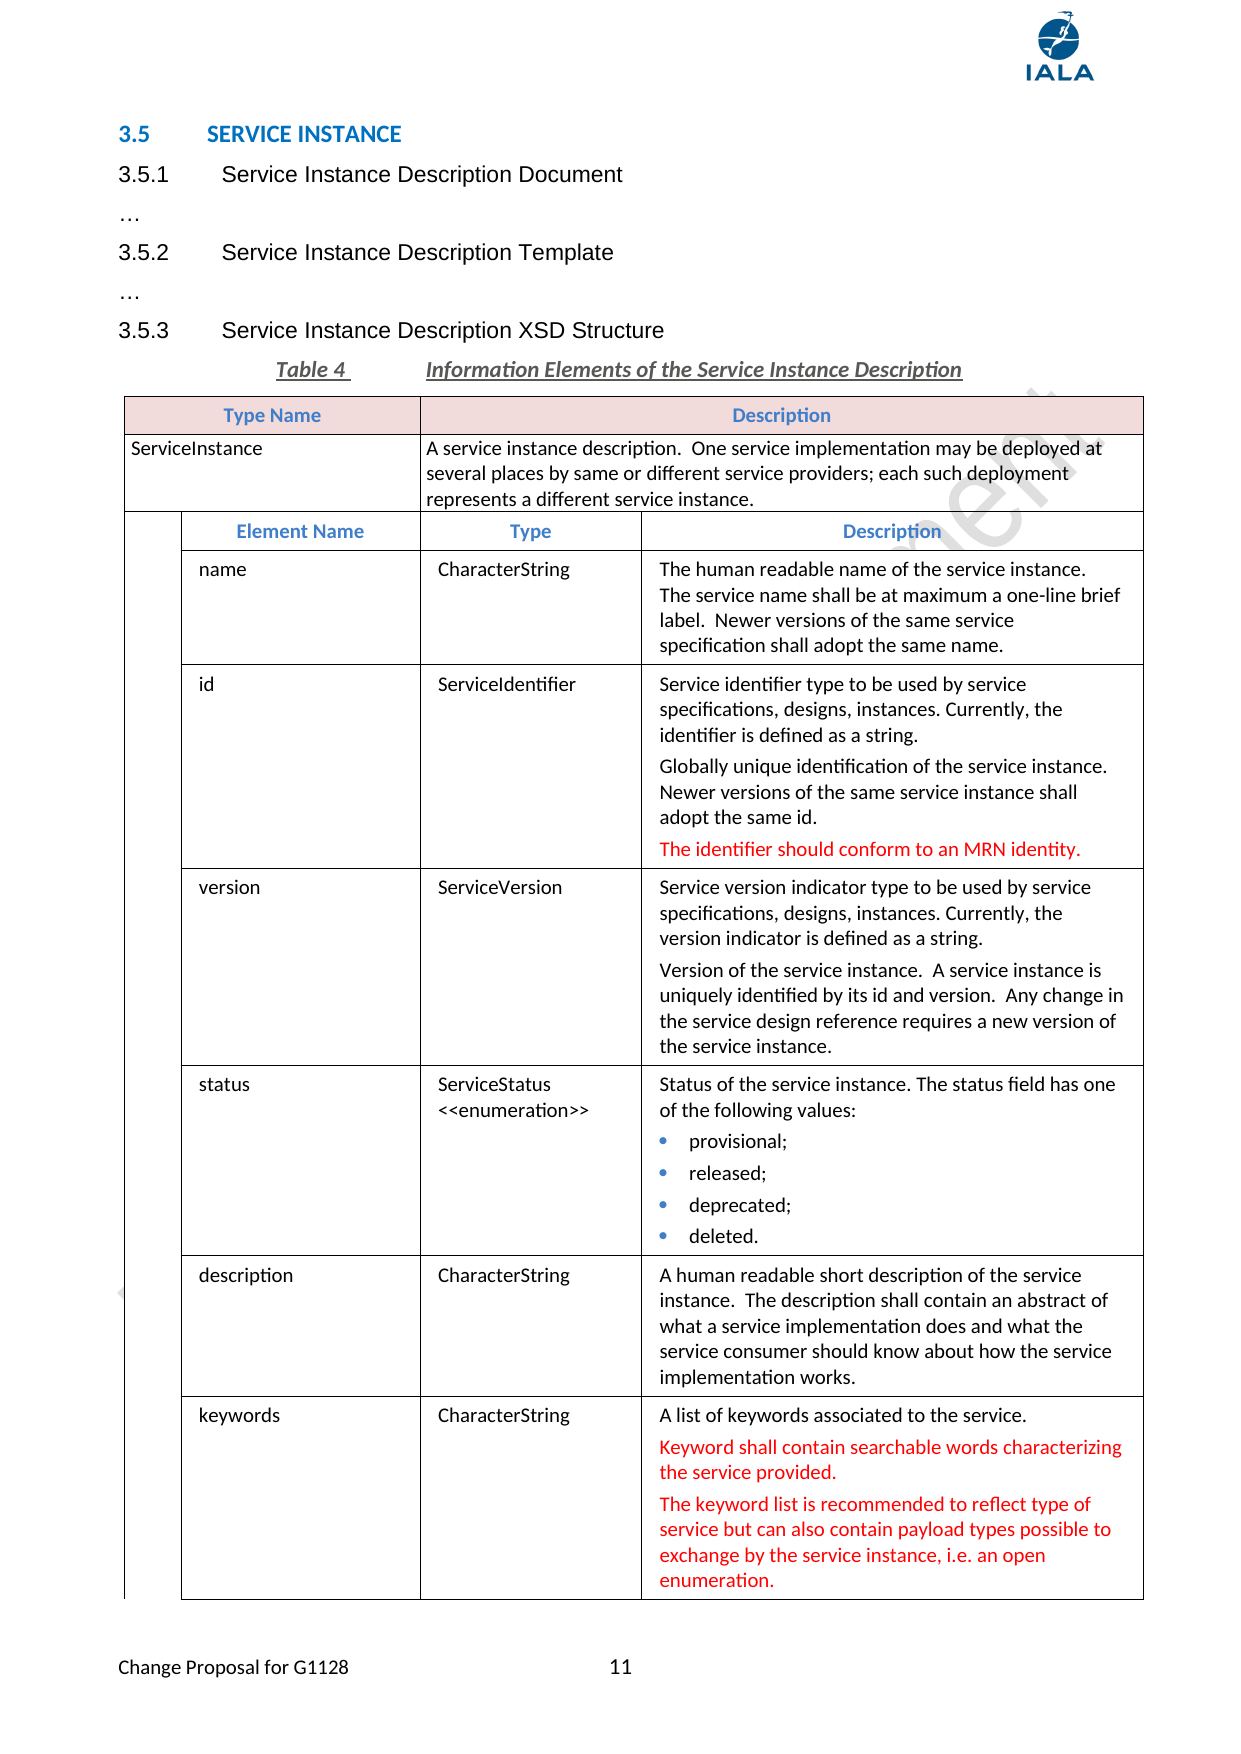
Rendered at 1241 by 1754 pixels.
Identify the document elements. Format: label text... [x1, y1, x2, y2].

text Table 4 Information Elements of the Service Instance Description [118, 355, 1122, 383]
table_cell ServiceVersion [421, 869, 641, 1065]
table_header Description [421, 397, 1143, 434]
table_cell CharacterString [421, 1256, 641, 1396]
table_cell Service identifier type to be used by service specifications, designs, instances. Currently, the identifier is defined as a string. Globally unique identification of the service instance. Newer versions of the same service instance shall adopt the same id. The identifier should conform to an MRN identity. [642, 665, 1143, 868]
table_cell Element Name [182, 512, 420, 549]
table_cell A human readable short description of the service instance. The description shall contain an abstract of what a service implementation does and what the service consumer should know about how the service implementation works. [642, 1256, 1143, 1396]
picture [1011, 3, 1106, 96]
table_cell description [182, 1256, 420, 1396]
table_header Type Name [125, 397, 420, 434]
subtitle Service Instance Description XSD Structure [118, 317, 1122, 343]
table_cell Status of the service instance. The status field has one of the following values: provisional; released; deprecated; deleted. [642, 1066, 1143, 1255]
table_cell A service instance description. One service implementation may be deployed at several places by same or different service providers; each such deployment represents a different service instance. [421, 435, 1143, 511]
table_cell ServiceStatus <<enumeration>> [421, 1066, 641, 1255]
table_cell [125, 512, 181, 1599]
table_cell CharacterString [421, 1397, 641, 1599]
table_cell id [182, 665, 420, 868]
table_cell A list of keywords associated to the service. Keyword shall contain searchable words characterizing the service provided. The keyword list is recommended to reflect type of service but can also contain payload types possible to exchange by the service instance, i.e. an open enumeration. [642, 1397, 1143, 1599]
subtitle Service Instance Description Template [118, 239, 1122, 265]
table_cell version [182, 869, 420, 1065]
table_cell ServiceInstance [125, 435, 420, 511]
table_cell name [182, 551, 420, 664]
subtitle Service Instance Description Document [118, 161, 1122, 187]
table_cell The human readable name of the service instance. The service name shall be at maximum a one-line brief label. Newer versions of the same service specification shall adopt the same name. [642, 551, 1143, 664]
table_cell Service version indicator type to be used by service specifications, designs, instances. Currently, the version indicator is defined as a string. Version of the service instance. A service instance is uniquely identified by its id and version. Any change in the service design reference requires a new version of the service instance. [642, 869, 1143, 1065]
table_cell CharacterString [421, 551, 641, 664]
table_cell Description [642, 512, 1143, 549]
table_cell status [182, 1066, 420, 1255]
table_cell keywords [182, 1397, 420, 1599]
table_cell Type [421, 512, 641, 549]
text … [118, 200, 1122, 226]
text … [118, 278, 1122, 304]
table_cell ServiceIdentifier [421, 665, 641, 868]
subtitle SERVICE INSTANCE [118, 118, 1122, 149]
